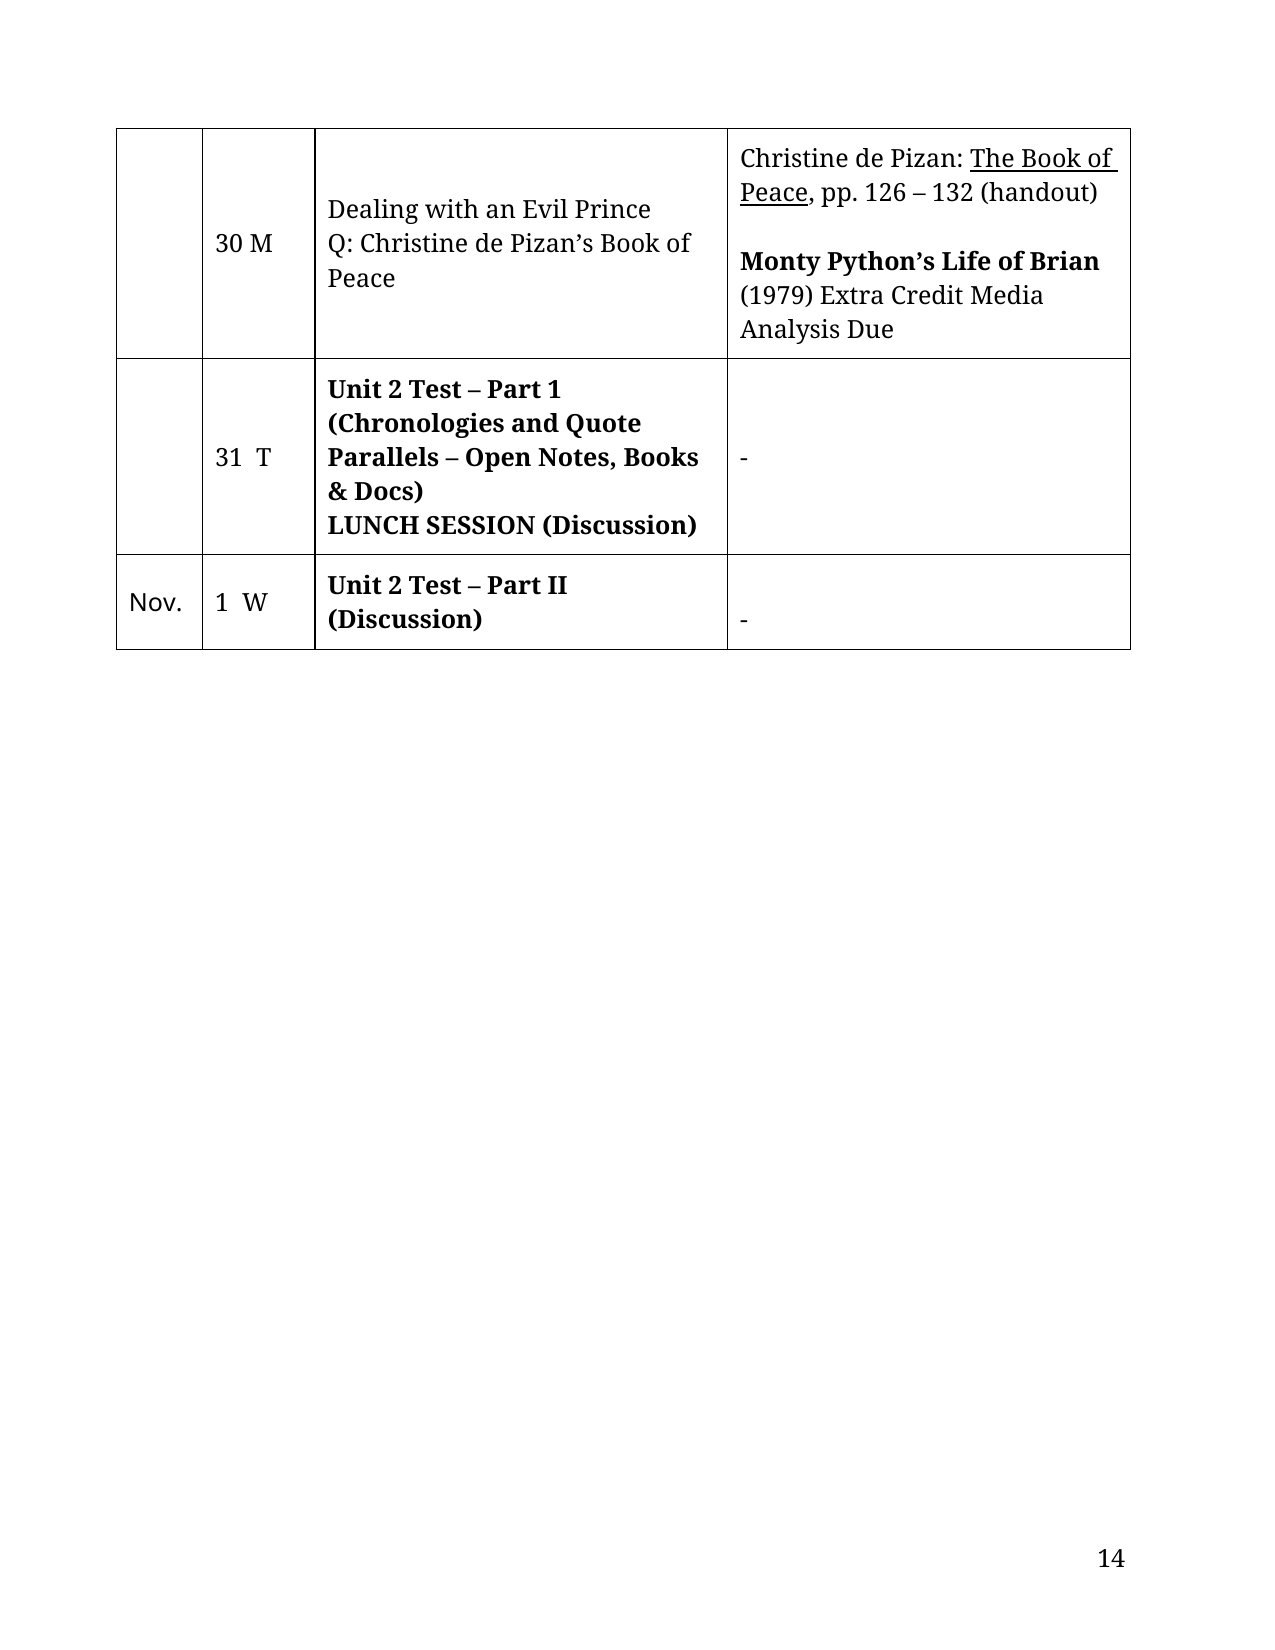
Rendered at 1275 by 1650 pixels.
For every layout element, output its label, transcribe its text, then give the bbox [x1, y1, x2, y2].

table_cell - [728, 359, 1130, 554]
table_cell Christine de Pizan: The Book of Peace, pp. 126 – 132 (handout) Monty Python’s Life of Brian (1979) Extra Credit Media Analysis Due [728, 129, 1130, 358]
table_cell Unit 2 Test – Part 1 (Chronologies and Quote Parallels – Open Notes, Books & Docs) LUNCH SESSION (Discussion) [316, 359, 727, 554]
table_cell 1 W [203, 555, 314, 648]
table_cell - [728, 555, 1130, 648]
table_cell [117, 359, 202, 554]
table_cell [117, 129, 202, 358]
table_cell 30 M [203, 129, 314, 358]
table_cell Unit 2 Test – Part II (Discussion) [316, 555, 727, 648]
table_cell 31 T [203, 359, 314, 554]
table_cell Dealing with an Evil Prince Q: Christine de Pizan’s Book of Peace [316, 129, 727, 358]
table_cell Nov. [117, 555, 202, 648]
